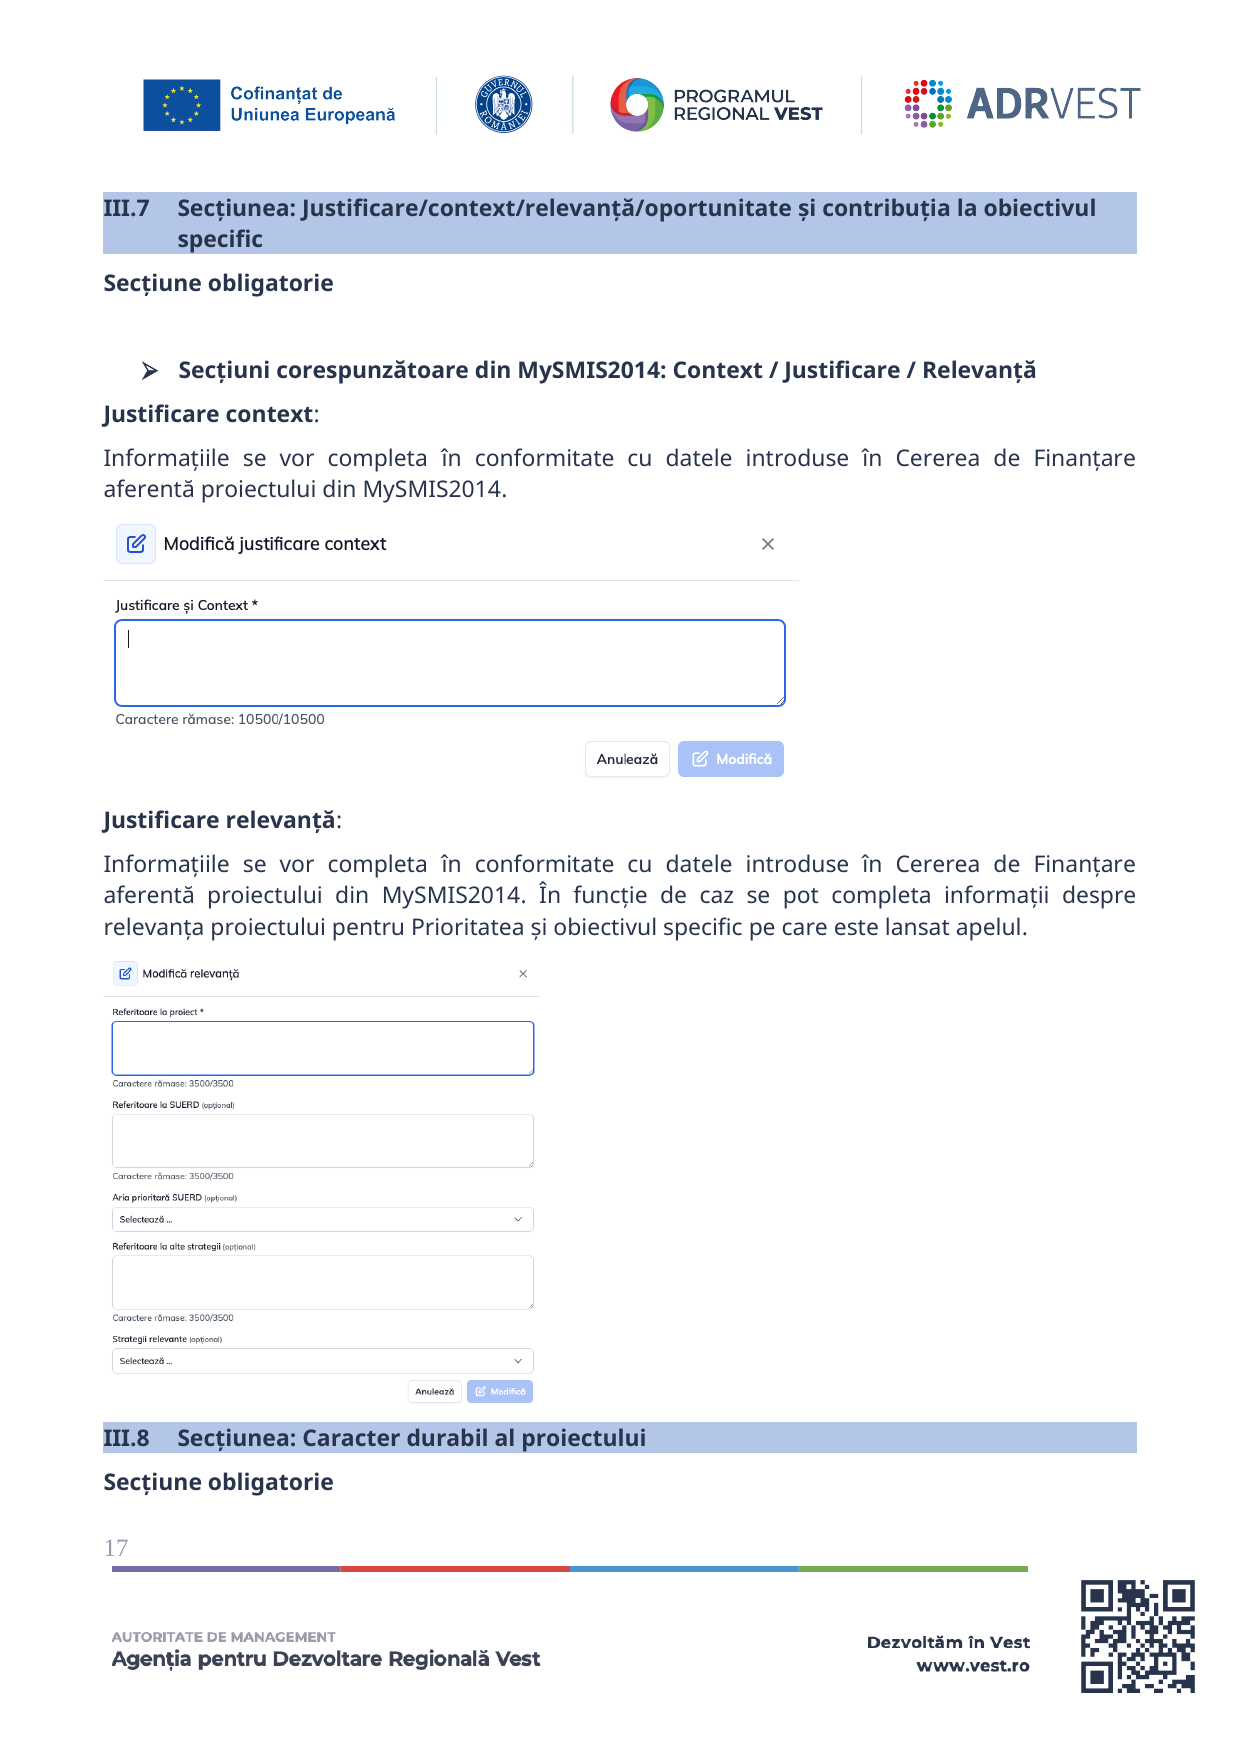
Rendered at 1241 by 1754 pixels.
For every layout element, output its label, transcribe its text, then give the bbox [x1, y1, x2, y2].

text Informațiile se vor completa în conformitate cu datele introduse în Cererea de Finanțare aferentă proiectului din MySMIS2014. În funcție de caz se pot completa informații despre relevanța proiectului pentru Prioritatea și obiectivul specific pe care este lansat apelul. [103, 848, 1137, 942]
text Justificare relevanță: [103, 804, 1137, 836]
text Informațiile se vor completa în conformitate cu datele introduse în Cererea de Finanțare aferentă proiectului din MySMIS2014. [103, 442, 1137, 504]
picture [103, 1562, 1044, 1681]
subtitle Secțiunea: Justificare/context/relevanță/oportunitate și contribuția la obiectivul specific [103, 192, 1137, 254]
picture [103, 516, 800, 792]
text Justificare context: [103, 398, 1137, 429]
subtitle Secţiunea: Caracter durabil al proiectului [103, 1422, 1137, 1453]
text Secţiune obligatorie [103, 1466, 1137, 1497]
picture [103, 58, 1180, 152]
list Secțiuni corespunzătoare din MySMIS2014: Context / Justificare / Relevanță [141, 354, 1137, 386]
text Secțiune obligatorie [103, 267, 1137, 298]
picture [103, 954, 541, 1410]
picture [1072, 1571, 1204, 1702]
